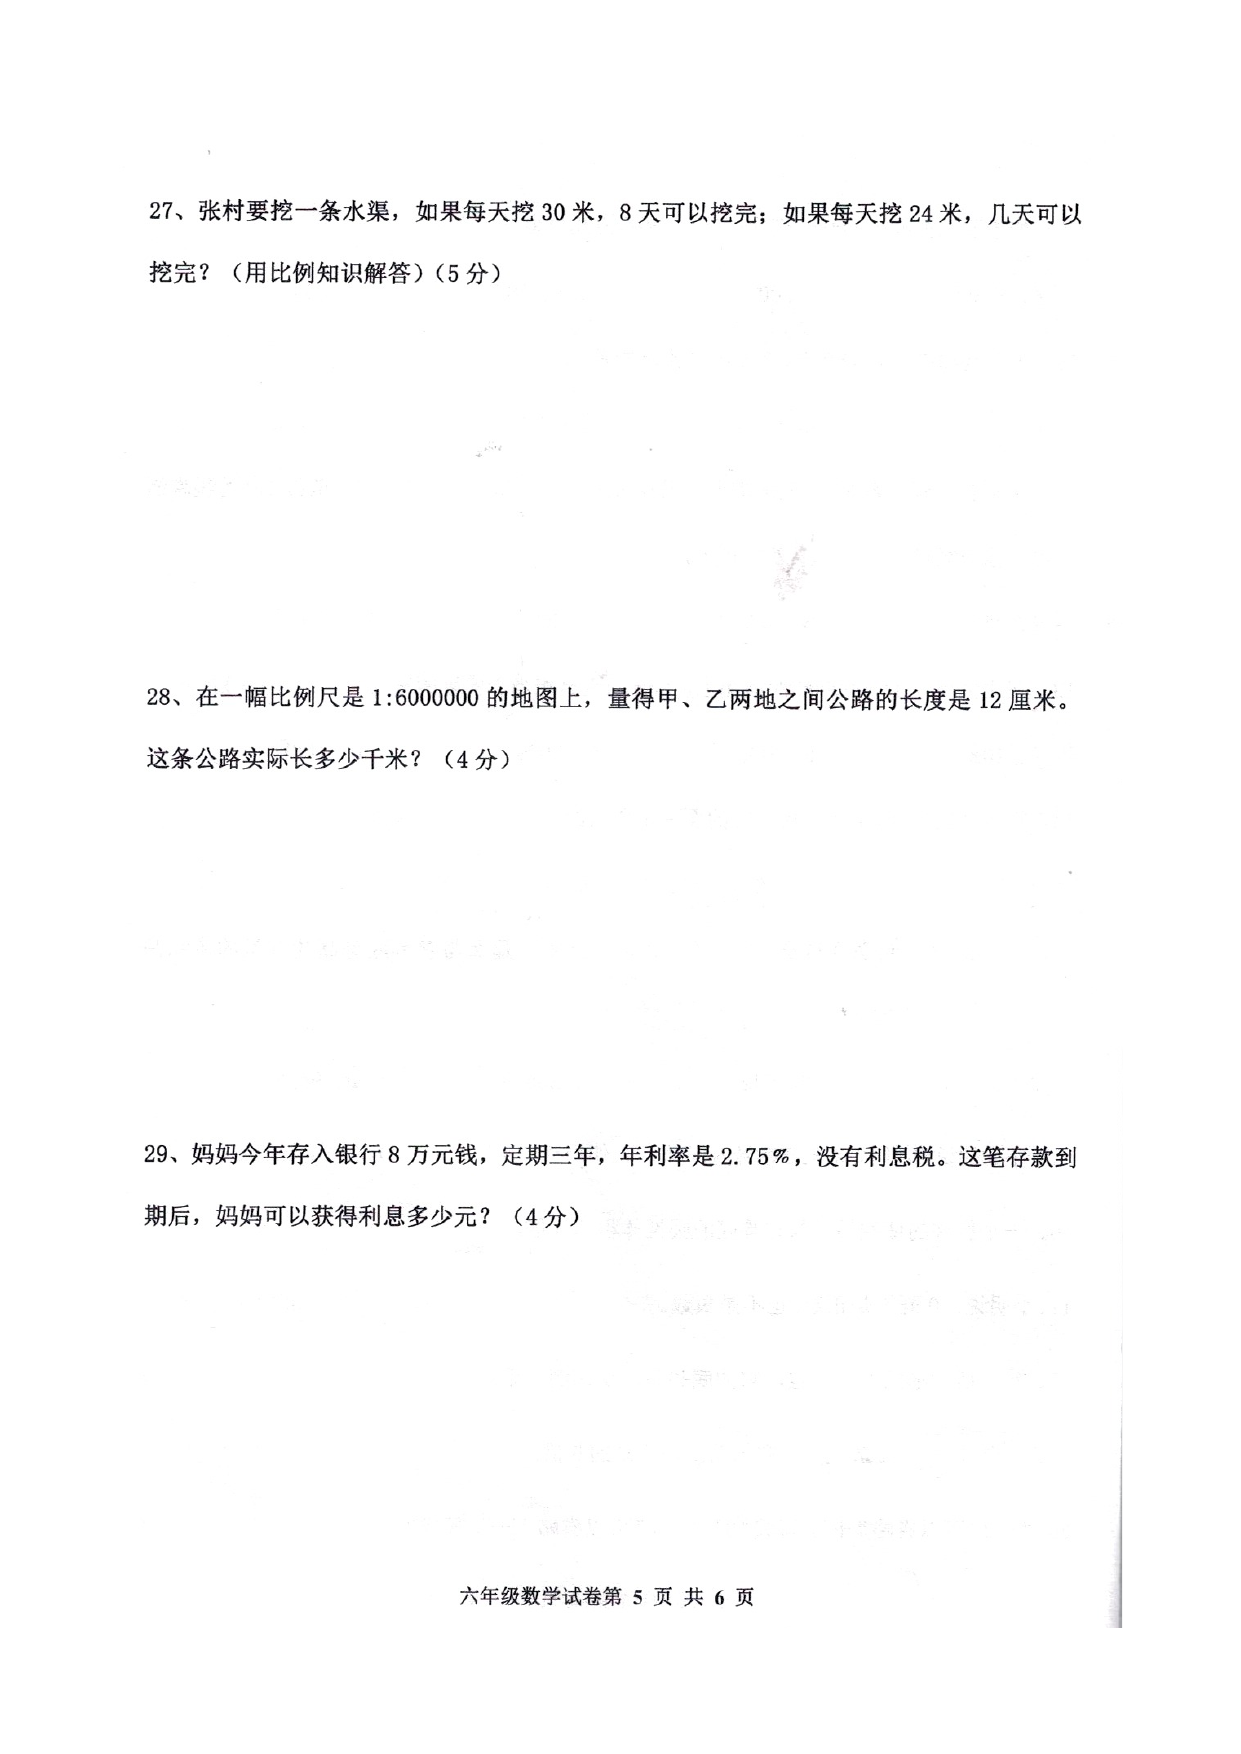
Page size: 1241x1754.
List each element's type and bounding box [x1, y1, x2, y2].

picture [118, 132, 1123, 1628]
